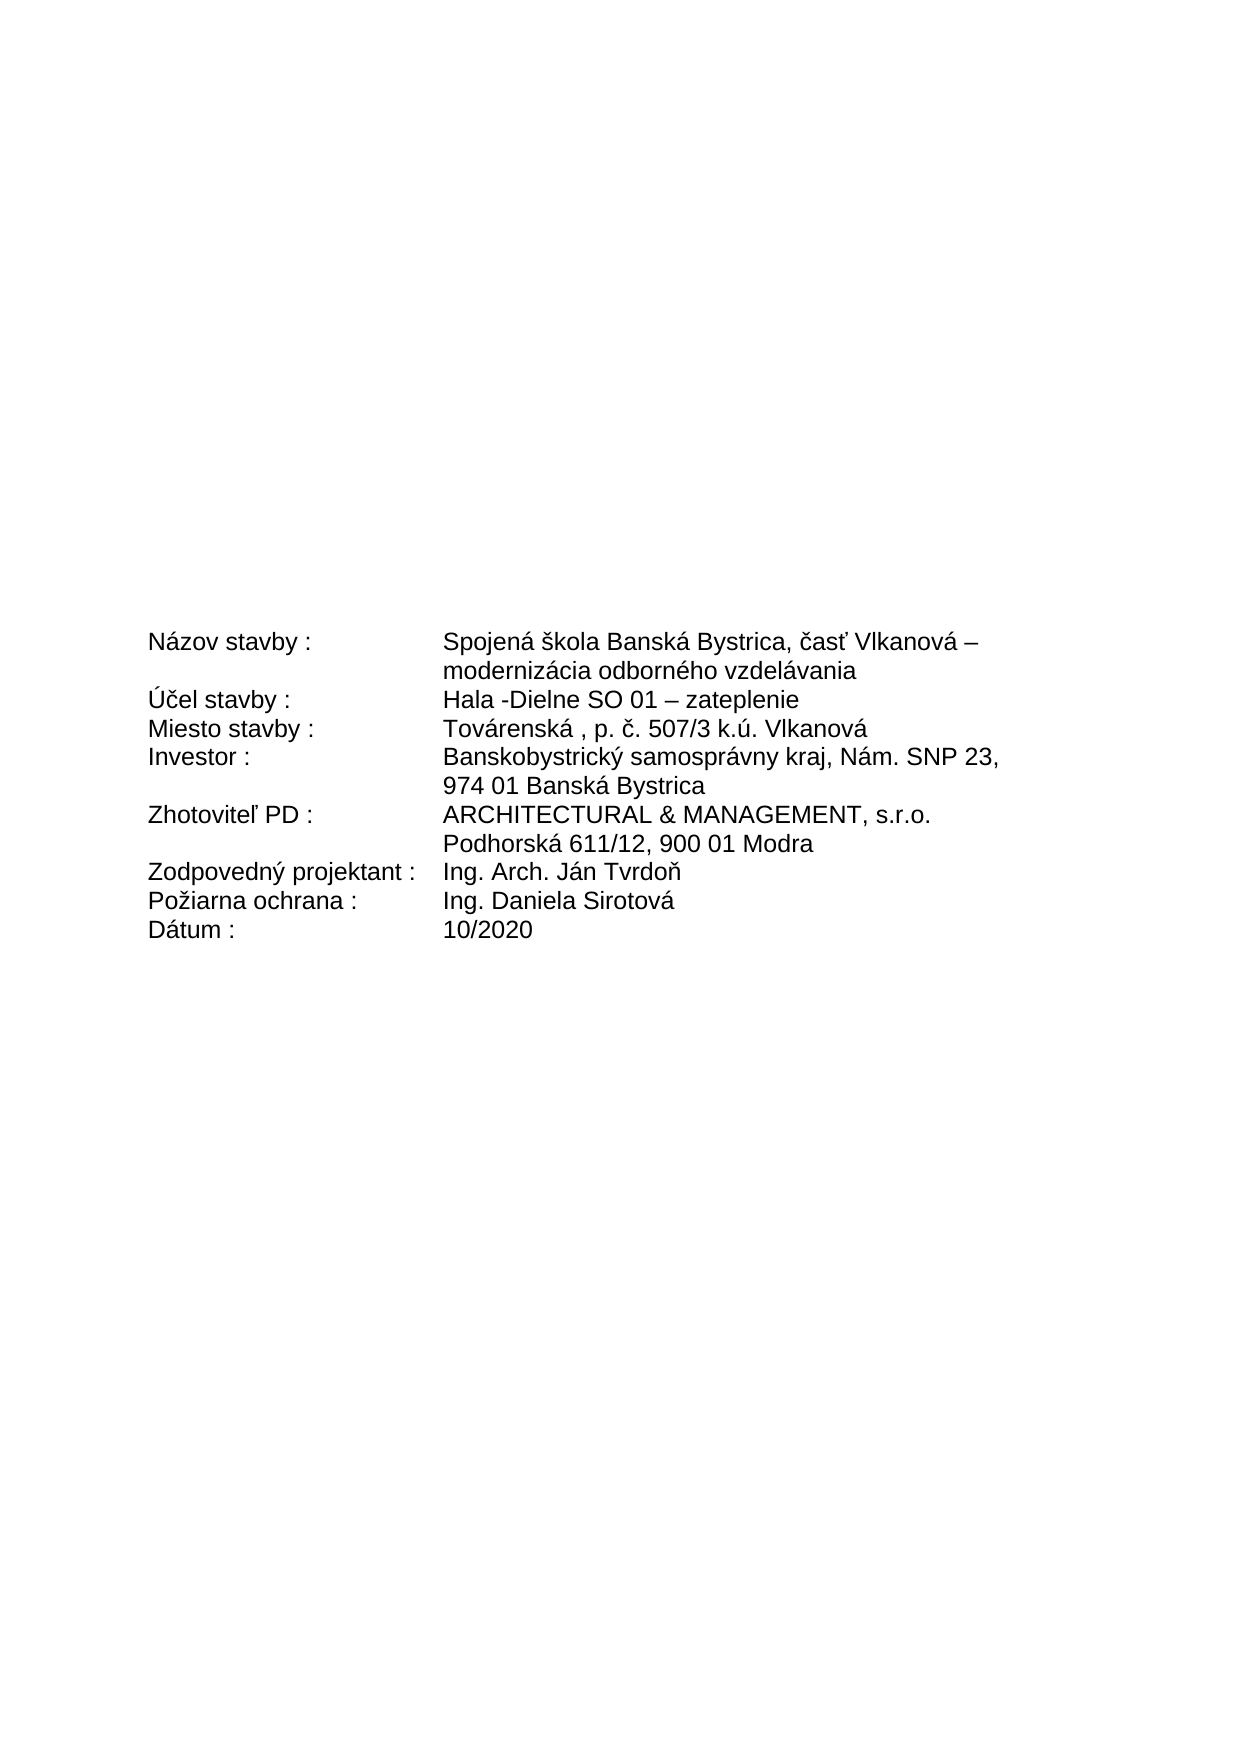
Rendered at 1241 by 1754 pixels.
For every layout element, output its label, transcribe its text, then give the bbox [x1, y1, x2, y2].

text Účel stavby : Hala -Dielne SO 01 – zateplenie [148, 685, 1093, 713]
text Dátum : 10/2020 [148, 915, 1093, 943]
text Požiarna ochrana : Ing. Daniela Sirotová [148, 886, 1093, 915]
text Zhotoviteľ PD : ARCHITECTURAL & MANAGEMENT, s.r.o. [148, 800, 1093, 828]
text Podhorská 611/12, 900 01 Modra [148, 828, 1093, 857]
text Zodpovedný projektant : Ing. Arch. Ján Tvrdoň [148, 857, 1093, 886]
text Názov stavby : Spojená škola Banská Bystrica, časť Vlkanová – modernizácia odborného vzdelávania [148, 627, 1093, 685]
text Miesto stavby : Továrenská , p. č. 507/3 k.ú. Vlkanová [148, 713, 1093, 742]
text Investor : Banskobystrický samosprávny kraj, Nám. SNP 23, [148, 742, 1093, 771]
text 974 01 Banská Bystrica [148, 771, 1093, 800]
